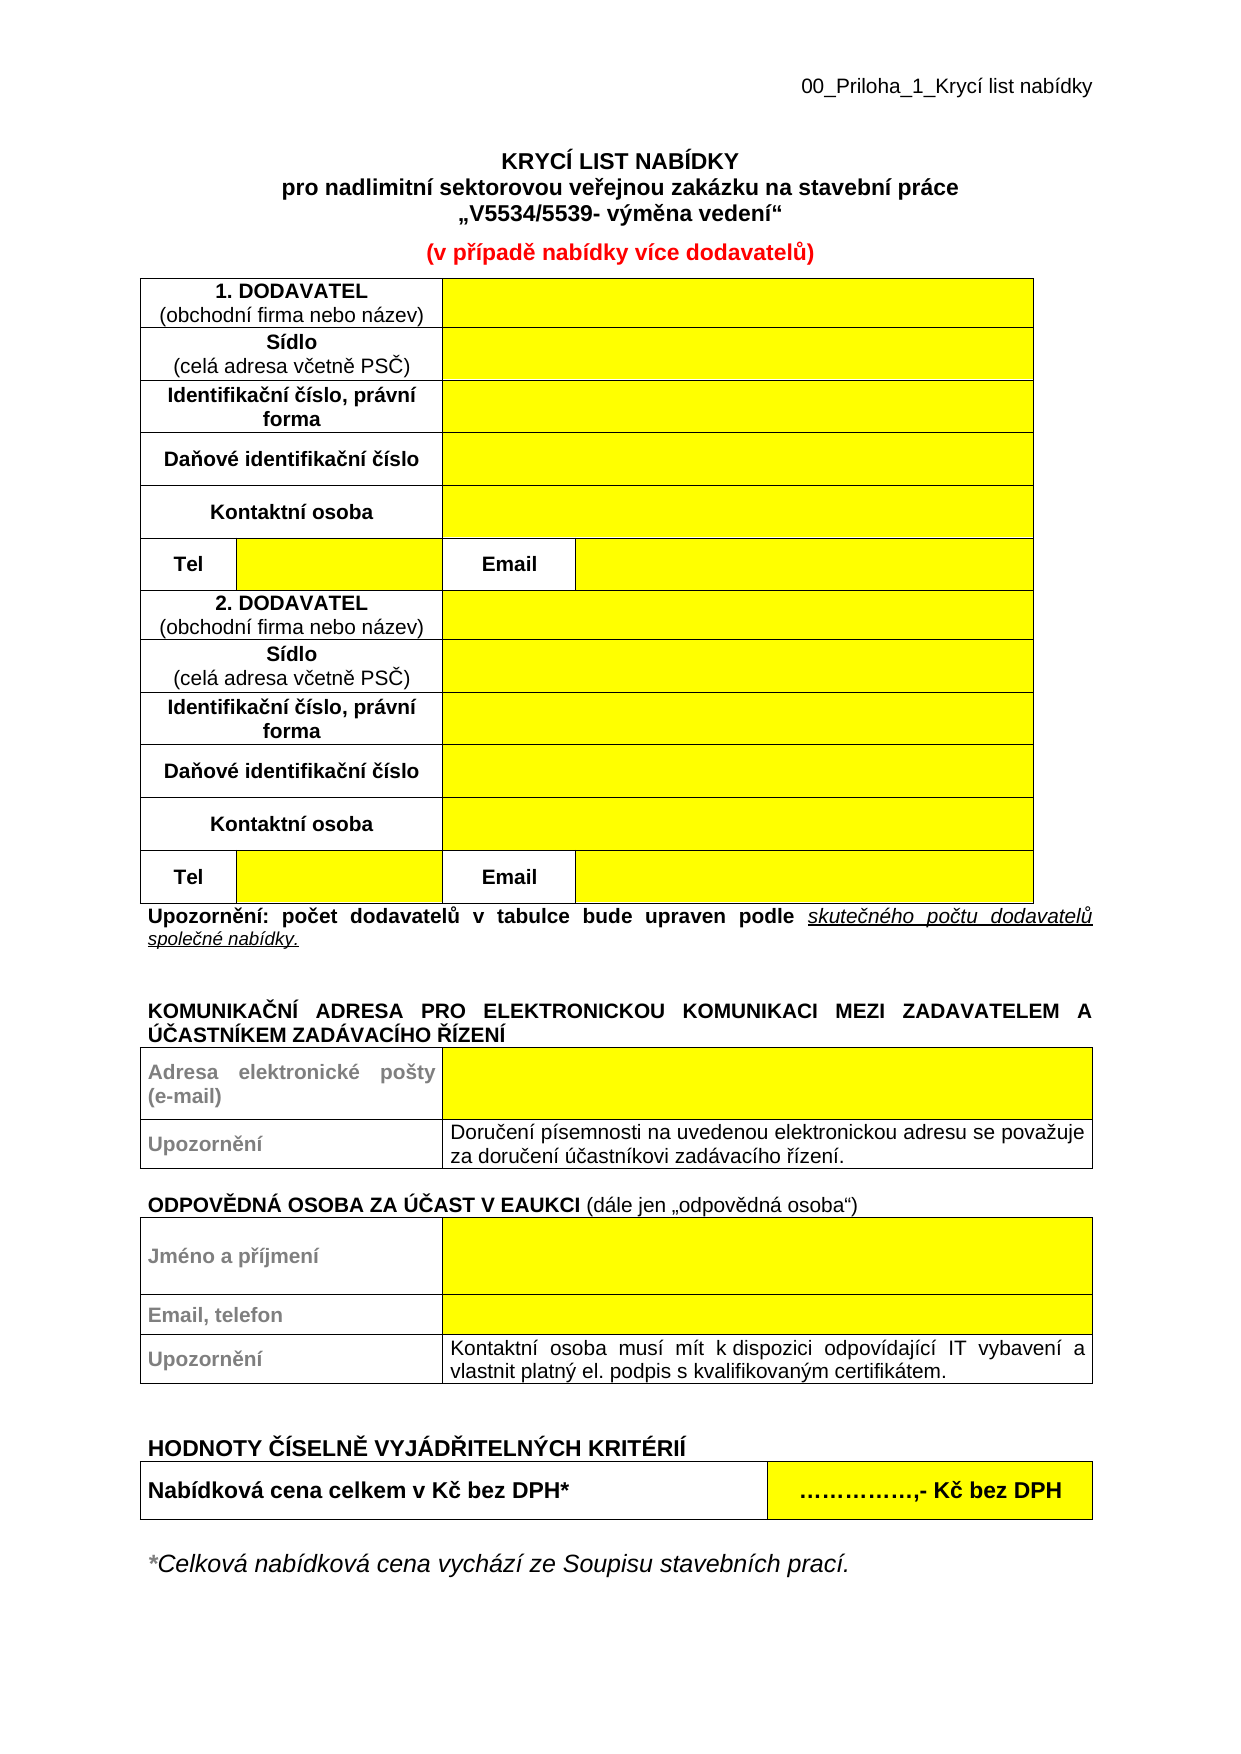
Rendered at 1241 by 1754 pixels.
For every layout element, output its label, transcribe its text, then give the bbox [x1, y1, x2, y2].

table_cell [443, 1295, 1092, 1334]
text KOMUNIKAČNÍ ADRESA PRO ELEKTRONICKOU KOMUNIKACI MEZI ZADAVATELEM A ÚČASTNÍKEM ZADÁVACÍHO ŘÍZENÍ [148, 999, 1093, 1047]
table_cell [576, 851, 1033, 902]
table_cell [443, 381, 1033, 432]
table_cell [443, 328, 1033, 379]
table_cell [443, 745, 1033, 797]
table_cell Sídlo (celá adresa včetně PSČ) [141, 640, 442, 692]
text KRYCÍ LIST NABÍDKY [148, 148, 1093, 174]
table_cell Kontaktní osoba [141, 798, 442, 850]
table_cell Kontaktní osoba musí mít k dispozici odpovídající IT vybavení a vlastnit platný el. podpis s kvalifikovaným certifikátem. [443, 1335, 1092, 1383]
table_cell [443, 591, 1033, 639]
table_header Nabídková cena celkem v Kč bez DPH* [141, 1462, 767, 1519]
text HODNOTY ČÍSELNĚ VYJÁDŘITELNÝCH KRITÉRIÍ [148, 1434, 1093, 1461]
table_header [443, 279, 1033, 327]
table_cell Daňové identifikační číslo [141, 433, 442, 485]
text „V5534/5539- výměna vedení“ [148, 200, 1093, 227]
table_cell Tel [141, 539, 236, 590]
table_header ……………,- Kč bez DPH [768, 1462, 1092, 1519]
table_cell [443, 433, 1033, 485]
table_cell Upozornění [141, 1120, 442, 1168]
text *Celková nabídková cena vychází ze Soupisu stavebních prací. [148, 1549, 1093, 1577]
table_cell [237, 539, 442, 590]
table_cell Identifikační číslo, právní forma [141, 381, 442, 432]
table_cell Doručení písemnosti na uvedenou elektronickou adresu se považuje za doručení účastníkovi zadávacího řízení. [443, 1120, 1092, 1168]
table_header 1. DODAVATEL (obchodní firma nebo název) [141, 279, 442, 327]
table_header Jméno a příjmení [141, 1218, 442, 1294]
table_cell Tel [141, 851, 236, 902]
table_cell Identifikační číslo, právní forma [141, 693, 442, 744]
table_cell [237, 851, 442, 902]
table_cell Email, telefon [141, 1295, 442, 1334]
table_cell [443, 798, 1033, 850]
table_cell [443, 486, 1033, 537]
table_cell Daňové identifikační číslo [141, 745, 442, 797]
text Upozornění: počet dodavatelů v tabulce bude upraven podle skutečného počtu dodavatelů společné nabídky. [148, 903, 1093, 949]
table_cell [576, 539, 1033, 590]
table_cell [443, 693, 1033, 744]
table_cell [443, 640, 1033, 692]
text ODPOVĚDNÁ OSOBA ZA ÚČAST V EAUKCI (dále jen „odpovědná osoba“) [148, 1193, 1093, 1217]
text pro nadlimitní sektorovou veřejnou zakázku na stavební práce [148, 174, 1093, 200]
text (v případě nabídky více dodavatelů) [148, 239, 1093, 266]
table_cell Email [443, 851, 575, 902]
table_cell Kontaktní osoba [141, 486, 442, 537]
table_cell Sídlo (celá adresa včetně PSČ) [141, 328, 442, 379]
table_header [443, 1048, 1092, 1119]
table_cell Upozornění [141, 1335, 442, 1383]
table_header Adresa elektronické pošty (e-mail) [141, 1048, 442, 1119]
table_cell Email [443, 539, 575, 590]
table_cell 2. DODAVATEL (obchodní firma nebo název) [141, 591, 442, 639]
table_header [443, 1218, 1092, 1294]
